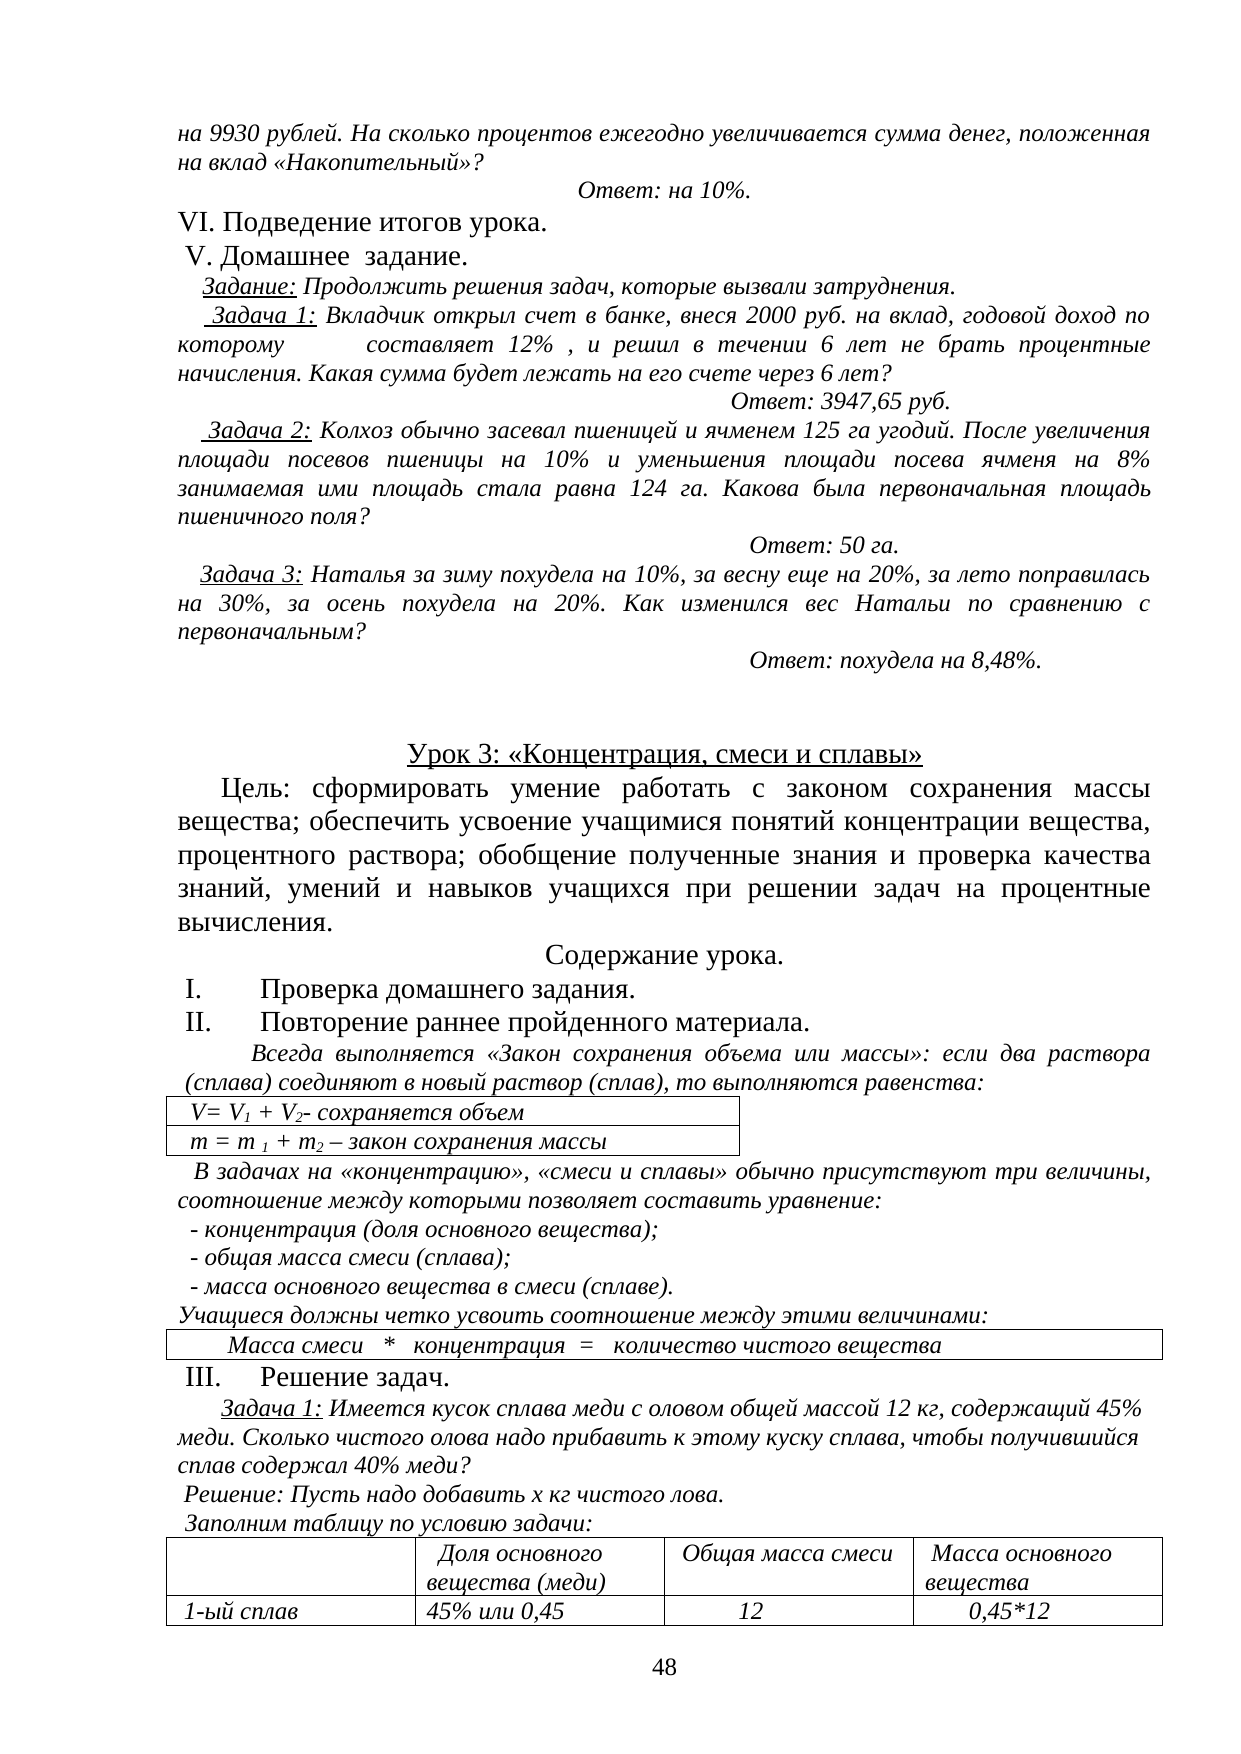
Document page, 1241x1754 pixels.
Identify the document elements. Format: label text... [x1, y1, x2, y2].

text В задачах на «концентрацию», «смеси и сплавы» обычно присутствуют три величины, соотношение между которыми позволяет составить уравнение: [177, 1156, 1152, 1214]
table_header V= V1 + V2- сохраняется объем [167, 1097, 739, 1125]
text Ответ: на 10%. [177, 176, 1152, 204]
text Учащиеся должны четко усвоить соотношение между этими величинами: [177, 1300, 1152, 1329]
text Задача 1: Вкладчик открыл счет в банке, внеся 2000 руб. на вклад, годовой доход по которому составляет 12% , и решил в течении 6 лет не брать процентные начисления. Какая сумма будет лежать на его счете через 6 лет? [177, 300, 1152, 386]
text VI. Подведение итогов урока. [177, 204, 1152, 238]
text - общая масса смеси (сплава); [177, 1242, 1152, 1271]
table_header Общая масса смеси [665, 1538, 913, 1595]
table_cell m = m 1 + m2 – закон сохранения массы [167, 1126, 739, 1155]
text - масса основного вещества в смеси (сплаве). [177, 1271, 1152, 1300]
text Всегда выполняется «Закон сохранения объема или массы»: если два раствора (сплава) соединяют в новый раствор (сплав), то выполняются равенства: [185, 1038, 1152, 1096]
table_cell 0,45*12 [914, 1596, 1162, 1625]
text Цель: сформировать умение работать с законом сохранения массы вещества; обеспечить усвоение учащимися понятий концентрации вещества, процентного раствора; обобщение полученные знания и проверка качества знаний, умений и навыков учащихся при решении задач на процентные вычисления. [177, 770, 1152, 937]
text Заполним таблицу по условию задачи: [185, 1508, 1152, 1537]
table_cell 45% или 0,45 [416, 1596, 664, 1625]
text - концентрация (доля основного вещества); [177, 1214, 1152, 1242]
table_header Масса основного вещества [914, 1538, 1162, 1595]
text Ответ: 3947,65 руб. [177, 386, 1152, 415]
table_header [167, 1538, 415, 1595]
text Задача 3: Наталья за зиму похудела на 10%, за весну еще на 20%, за лето поправилась на 30%, за осень похудела на 20%. Как изменился вес Натальи по сравнению с первоначальным? [177, 559, 1152, 645]
list Проверка домашнего задания. [185, 971, 1152, 1004]
text V. Домашнее задание. [177, 238, 1152, 271]
list Решение задач. [185, 1360, 1152, 1393]
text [177, 118, 1152, 176]
text Задание: Продолжить решения задач, которые вызвали затруднения. [177, 271, 1152, 300]
text Ответ: похудела на 8,48%. [177, 645, 1152, 674]
text Решение: Пусть надо добавить х кг чистого лова. [177, 1479, 1152, 1508]
text Задача 2: Колхоз обычно засевал пшеницей и ячменем 125 га угодий. После увеличения площади посевов пшеницы на 10% и уменьшения площади посева ячменя на 8% занимаемая ими площадь стала равна 124 га. Какова была первоначальная площадь пшеничного поля? [177, 415, 1152, 530]
table_cell 1-ый сплав [167, 1596, 415, 1625]
table_header Масса смеси * концентрация = количество чистого вещества [167, 1330, 1162, 1358]
list Повторение раннее пройденного материала. [185, 1004, 1152, 1038]
text Задача 1: Имеется кусок сплава меди с оловом общей массой 12 кг, содержащий 45% меди. Сколько чистого олова надо прибавить к этому куску сплава, чтобы получившийся сплав содержал 40% меди? [177, 1393, 1152, 1479]
text Ответ: 50 га. [177, 530, 1152, 559]
table_header Доля основного вещества (меди) [416, 1538, 664, 1595]
table_cell 12 [665, 1596, 913, 1625]
text Содержание урока. [177, 937, 1152, 971]
text Урок 3: «Концентрация, смеси и сплавы» [177, 736, 1152, 770]
